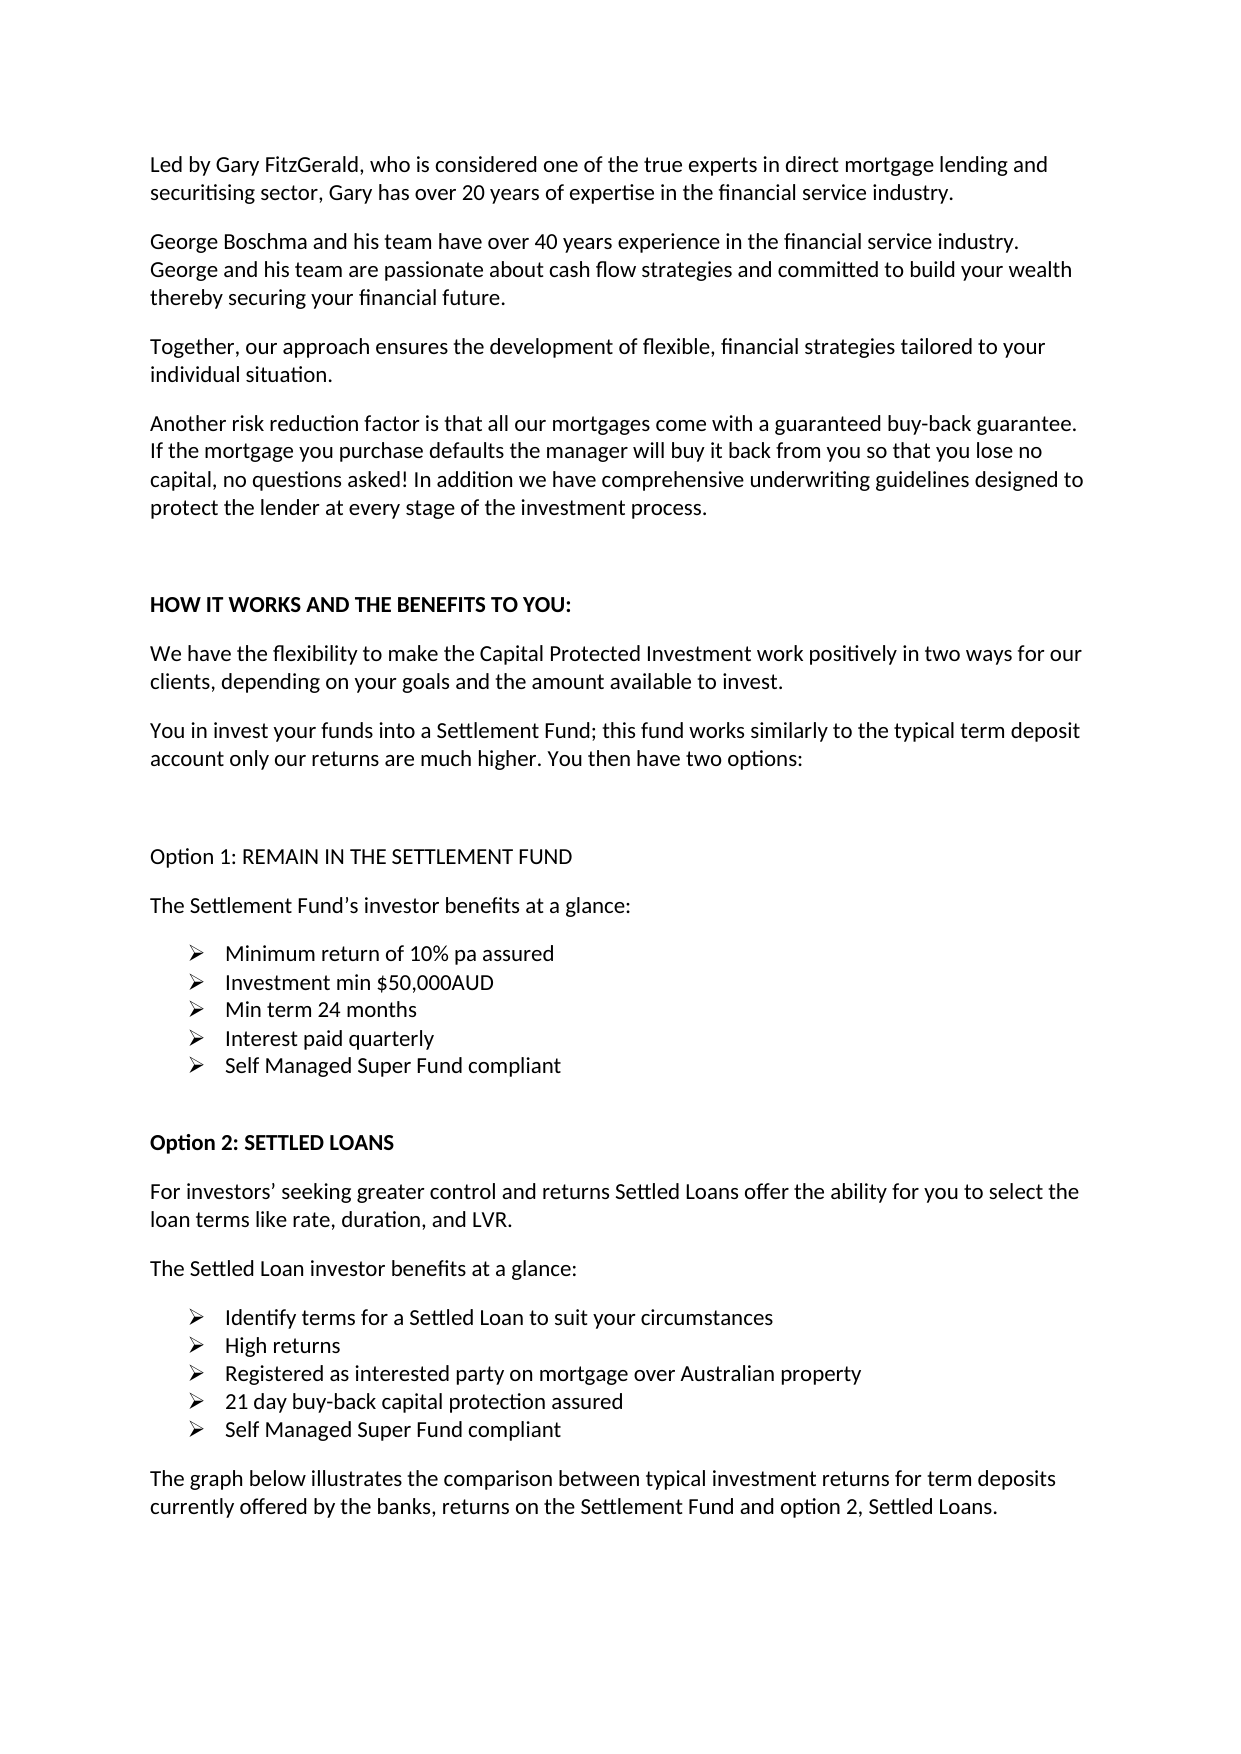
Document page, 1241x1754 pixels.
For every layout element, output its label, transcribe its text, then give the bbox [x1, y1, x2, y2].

text HOW IT WORKS AND THE BENEFITS TO YOU: [150, 590, 1090, 618]
list Minimum return of 10% pa assured [187, 939, 1090, 968]
list Investment min $50,000AUD [187, 968, 1090, 996]
text Option 1: REMAIN IN THE SETTLEMENT FUND [150, 842, 1090, 870]
text For investors’ seeking greater control and returns Settled Loans offer the ability for you to select the loan terms like rate, duration, and LVR. [150, 1177, 1090, 1233]
text George Boschma and his team have over 40 years experience in the financial service industry. George and his team are passionate about cash flow strategies and committed to build your wealth thereby securing your financial future. [150, 227, 1090, 311]
list Interest paid quarterly [187, 1024, 1090, 1052]
text The Settled Loan investor benefits at a glance: [150, 1254, 1090, 1282]
text The Settlement Fund’s investor benefits at a glance: [150, 891, 1090, 919]
list Self Managed Super Fund compliant [187, 1052, 1090, 1080]
text We have the flexibility to make the Capital Protected Investment work positively in two ways for our clients, depending on your goals and the amount available to invest. [150, 639, 1090, 695]
text Option 2: SETTLED LOANS [150, 1128, 1090, 1157]
text Together, our approach ensures the development of flexible, financial strategies tailored to your individual situation. [150, 332, 1090, 388]
list Min term 24 months [187, 996, 1090, 1024]
list Registered as interested party on mortgage over Australian property [187, 1359, 1090, 1387]
text You in invest your funds into a Settlement Fund; this fund works similarly to the typical term deposit account only our returns are much higher. You then have two options: [150, 716, 1090, 772]
text Another risk reduction factor is that all our mortgages come with a guaranteed buy-back guarantee. If the mortgage you purchase defaults the manager will buy it back from you so that you lose no capital, no questions asked! In addition we have comprehensive underwriting guidelines designed to protect the lender at every stage of the investment process. [150, 409, 1090, 521]
list Identify terms for a Settled Loan to suit your circumstances [187, 1303, 1090, 1331]
list 21 day buy-back capital protection assured [187, 1387, 1090, 1415]
text Led by Gary FitzGerald, who is considered one of the true experts in direct mortgage lending and securitising sector, Gary has over 20 years of expertise in the financial service industry. [150, 150, 1090, 206]
list High returns [187, 1331, 1090, 1359]
text The graph below illustrates the comparison between typical investment returns for term deposits currently offered by the banks, returns on the Settlement Fund and option 2, Settled Loans. [150, 1464, 1090, 1520]
list Self Managed Super Fund compliant [187, 1415, 1090, 1443]
